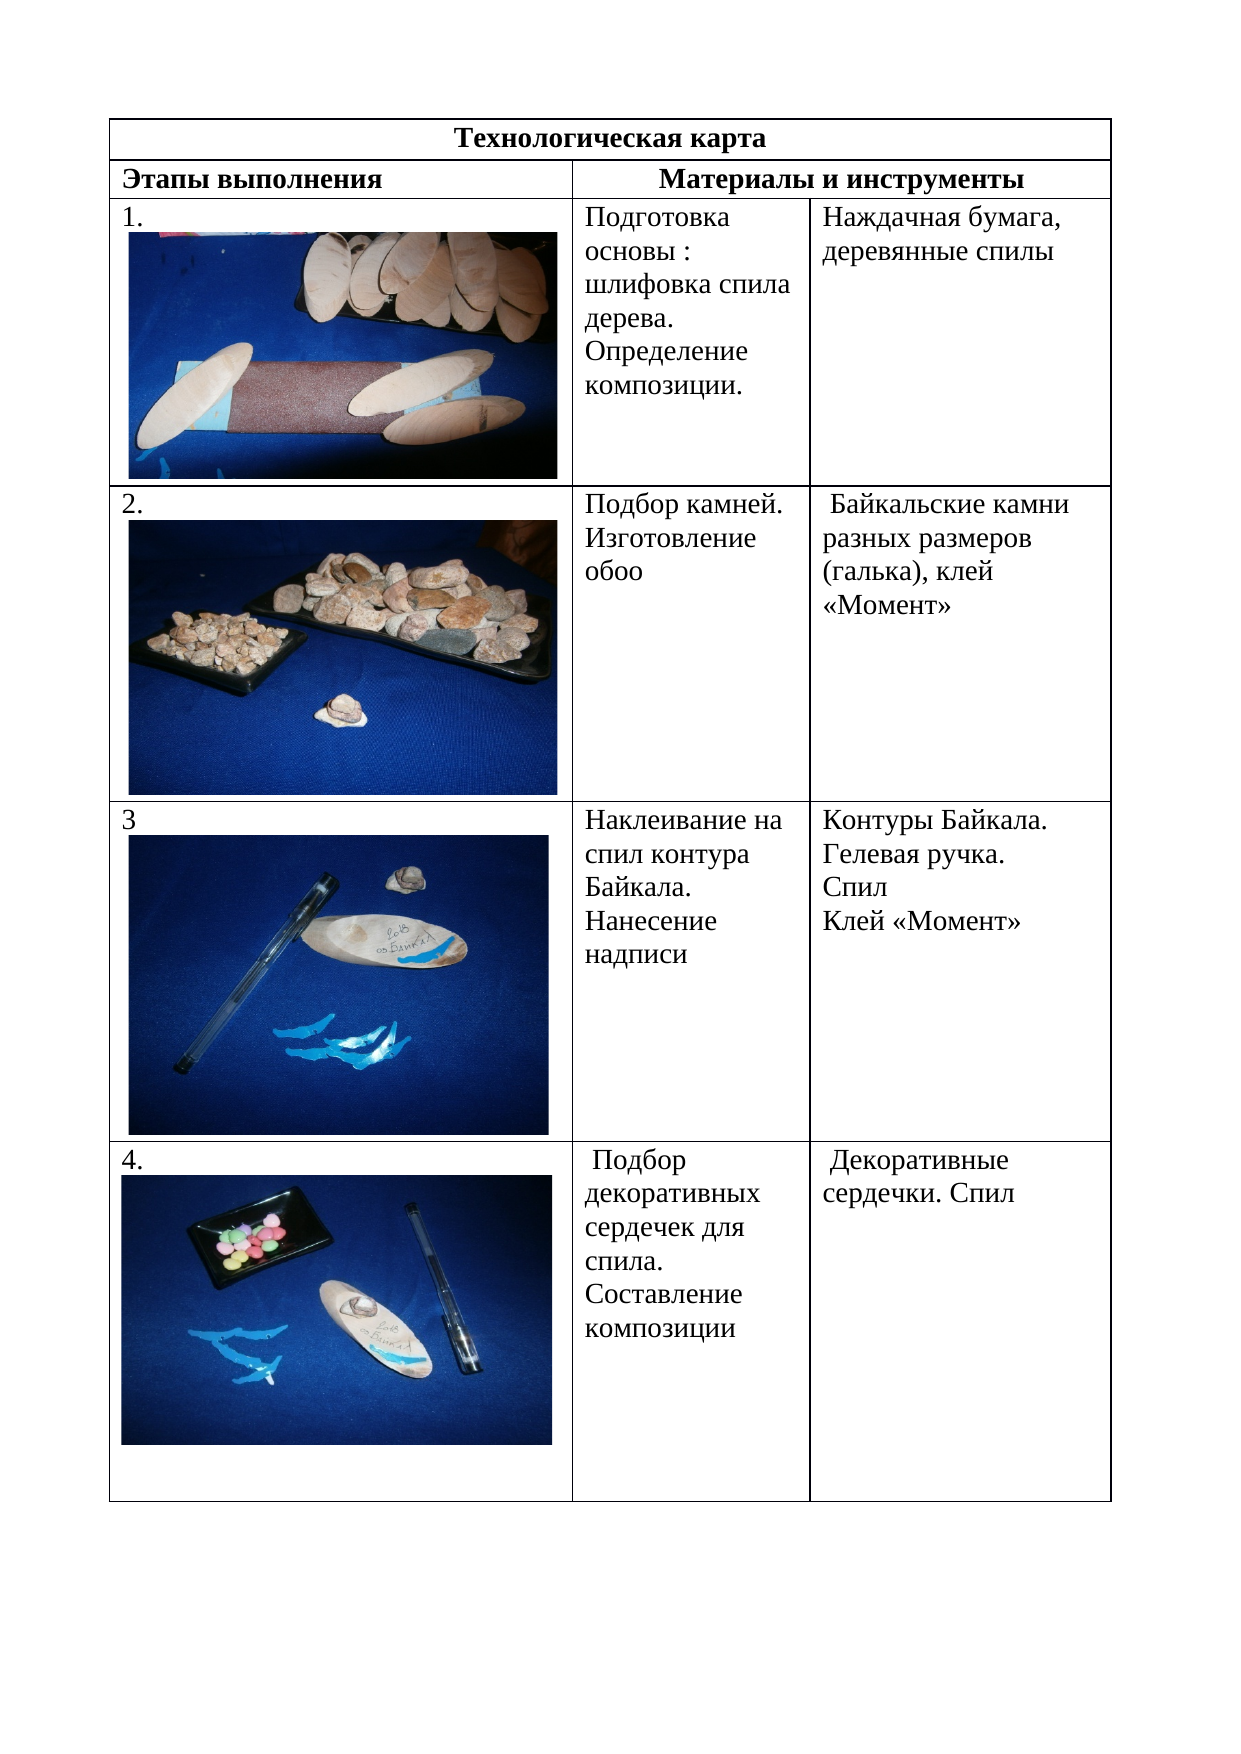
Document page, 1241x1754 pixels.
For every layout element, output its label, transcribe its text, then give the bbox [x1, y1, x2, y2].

picture [128, 835, 549, 1135]
table_cell 4. [110, 1142, 572, 1501]
table_cell Подготовка основы : шлифовка спила дерева. Определение композиции. [573, 199, 809, 485]
table_cell Подбор декоративных сердечек для спила. Составление композиции [573, 1142, 809, 1501]
table_cell 1. [110, 199, 572, 485]
table_cell Декоративные сердечки. Спил [811, 1142, 1110, 1501]
picture [128, 520, 558, 795]
table_header Технологическая карта [110, 120, 1110, 159]
table_cell Байкальские камни разных размеров (галька), клей «Момент» [811, 487, 1110, 801]
table_cell Подбор камней. Изготовление обоо [573, 487, 809, 801]
table_cell Наклеивание на спил контура Байкала. Нанесение надписи [573, 802, 809, 1141]
table_cell 3 [110, 802, 572, 1141]
table_cell 2. [110, 487, 572, 801]
table_cell Наждачная бумага, деревянные спилы [811, 199, 1110, 485]
picture [128, 232, 558, 479]
picture [121, 1175, 553, 1445]
table_cell Материалы и инструменты [573, 161, 1110, 197]
table_cell Контуры Байкала. Гелевая ручка. Спил Клей «Момент» [811, 802, 1110, 1141]
table_cell Этапы выполнения [110, 161, 572, 197]
